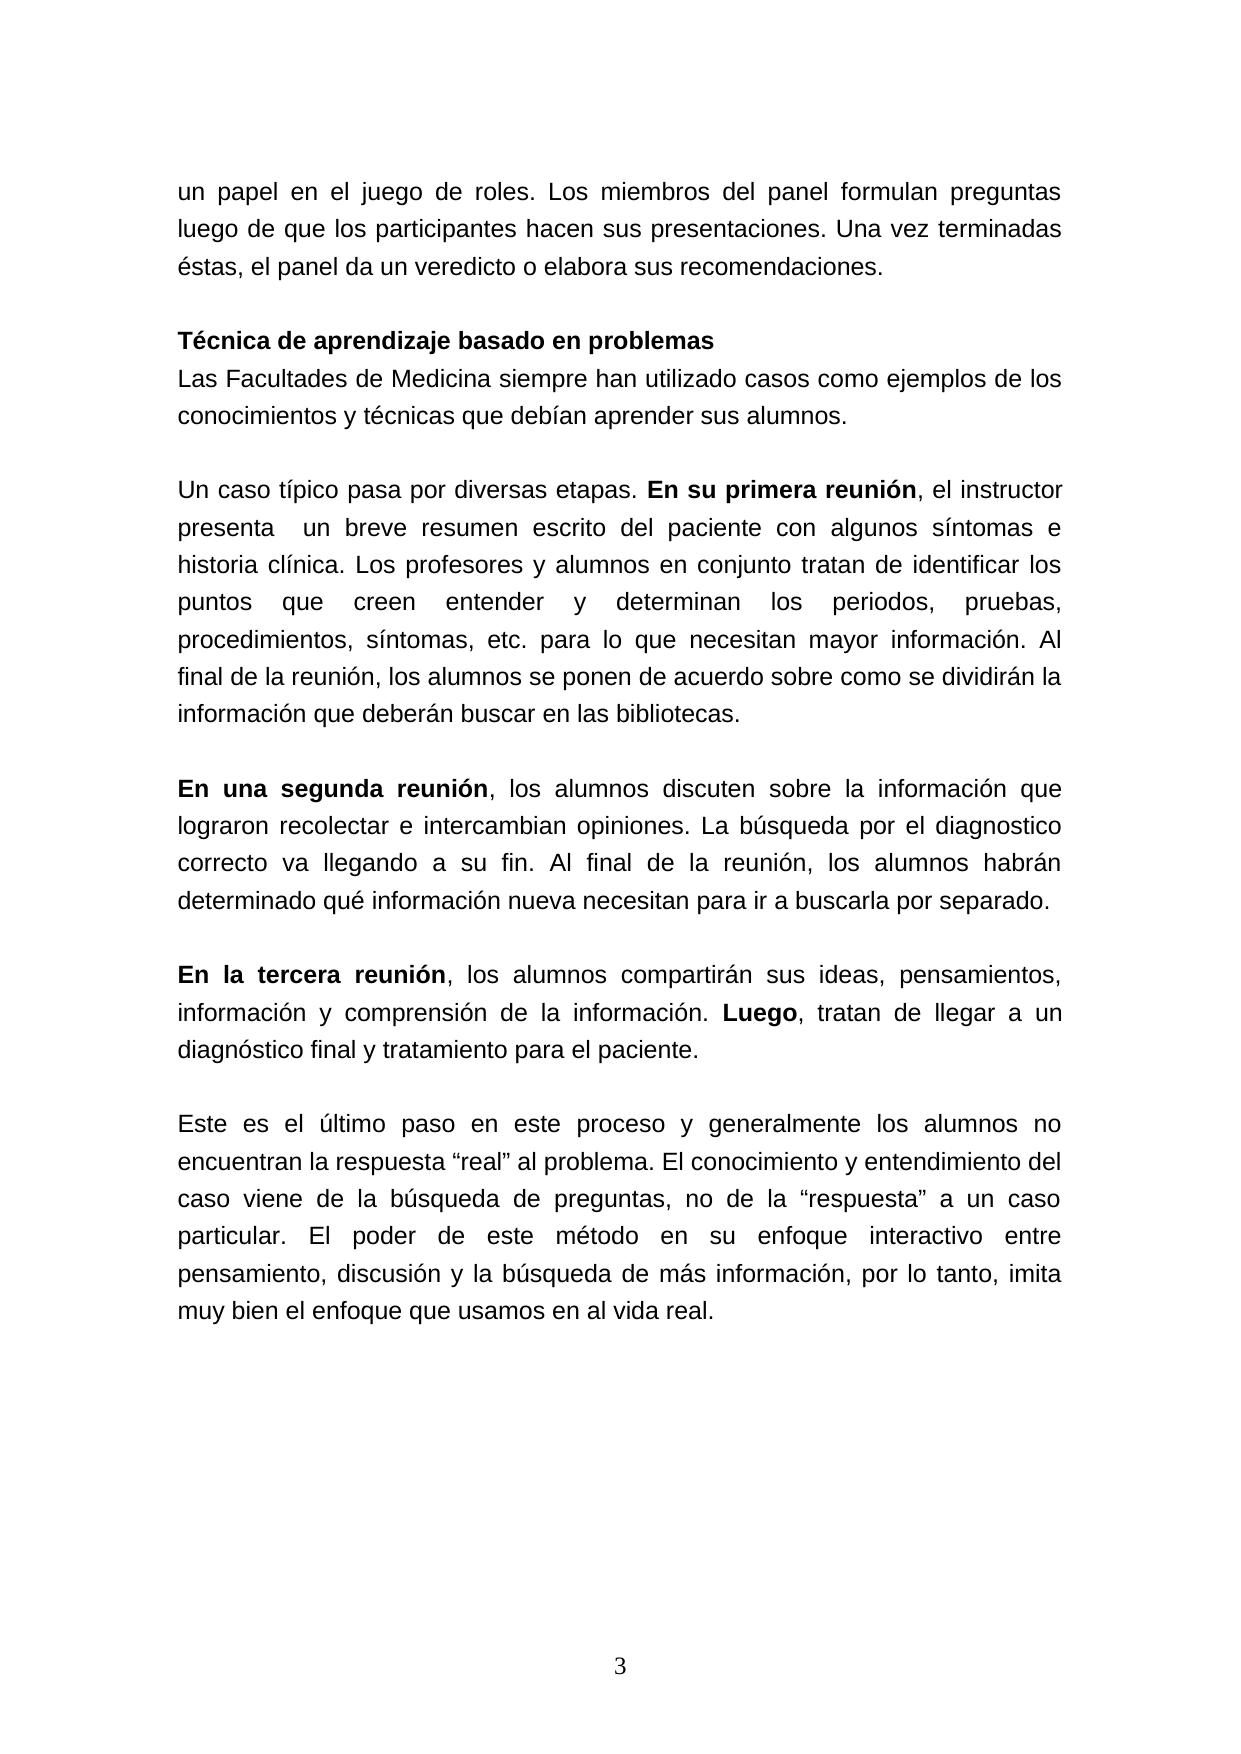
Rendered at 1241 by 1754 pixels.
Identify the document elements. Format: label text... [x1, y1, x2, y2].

text Las Facultades de Medicina siempre han utilizado casos como ejemplos de los conocimientos y técnicas que debían aprender sus alumnos. [177, 364, 1063, 430]
text En una segunda reunión, los alumnos discuten sobre la información que lograron recolectar e intercambian opiniones. La búsqueda por el diagnostico correcto va llegando a su fin. Al final de la reunión, los alumnos habrán determinado qué información nueva necesitan para ir a buscarla por separado. [177, 774, 1063, 914]
text En la tercera reunión, los alumnos compartirán sus ideas, pensamientos, información y comprensión de la información. Luego, tratan de llegar a un diagnóstico final y tratamiento para el paciente. [177, 960, 1063, 1064]
text Técnica de aprendizaje basado en problemas [177, 326, 1063, 355]
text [177, 177, 1063, 281]
text Un caso típico pasa por diversas etapas. En su primera reunión, el instructor presenta un breve resumen escrito del paciente con algunos síntomas e historia clínica. Los profesores y alumnos en conjunto tratan de identificar los puntos que creen entender y determinan los periodos, pruebas, procedimientos, síntomas, etc. para lo que necesitan mayor información. Al final de la reunión, los alumnos se ponen de acuerdo sobre como se dividirán la información que deberán buscar en las bibliotecas. [177, 476, 1063, 728]
text Este es el último paso en este proceso y generalmente los alumnos no encuentran la respuesta “real” al problema. El conocimiento y entendimiento del caso viene de la búsqueda de preguntas, no de la “respuesta” a un caso particular. El poder de este método en su enfoque interactivo entre pensamiento, discusión y la búsqueda de más información, por lo tanto, imita muy bien el enfoque que usamos en al vida real. [177, 1109, 1063, 1325]
